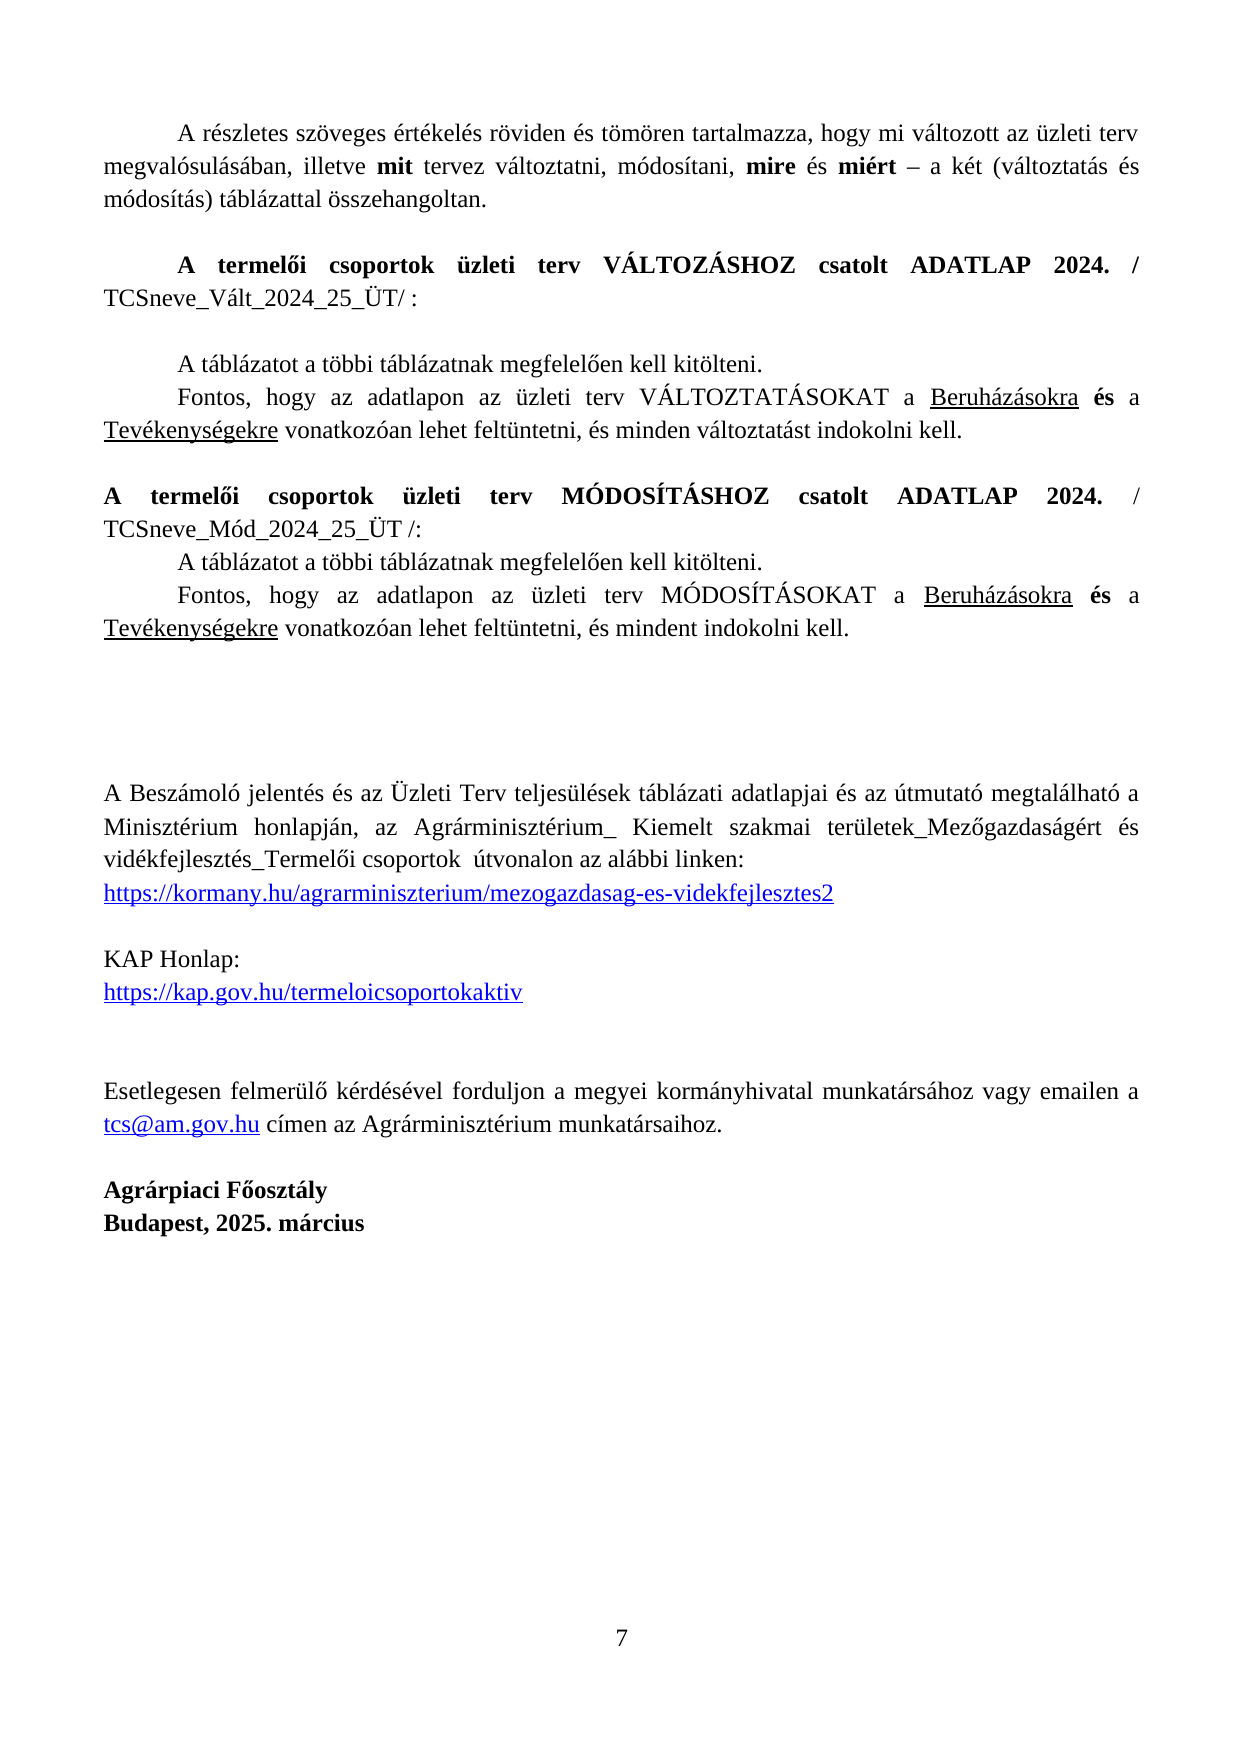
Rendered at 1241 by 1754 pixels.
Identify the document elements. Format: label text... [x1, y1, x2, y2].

text A részletes szöveges értékelés röviden és tömören tartalmazza, hogy mi változott az üzleti terv megvalósulásában, illetve mit tervez változtatni, módosítani, mire és miért – a két (változtatás és módosítás) táblázattal összehangoltan. [103, 118, 1140, 213]
text Esetlegesen felmerülő kérdésével forduljon a megyei kormányhivatal munkatársához vagy emailen a tcs@am.gov.hu címen az Agrárminisztérium munkatársaihoz. [103, 1076, 1140, 1137]
text KAP Honlap: [103, 944, 1140, 972]
text https://kormany.hu/agrarminiszterium/mezogazdasag-es-videkfejlesztes2 [103, 878, 1140, 906]
text https://kap.gov.hu/termeloicsoportokaktiv [103, 977, 1140, 1005]
text A táblázatot a többi táblázatnak megfelelően kell kitölteni. [103, 547, 1140, 576]
text Budapest, 2025. március [103, 1208, 1140, 1237]
text A termelői csoportok üzleti terv MÓDOSÍTÁSHOZ csatolt ADATLAP 2024. / TCSneve_Mód_2024_25_ÜT /: [103, 481, 1140, 543]
text A táblázatot a többi táblázatnak megfelelően kell kitölteni. [103, 349, 1140, 378]
text Agrárpiaci Főosztály [103, 1175, 1140, 1203]
text Fontos, hogy az adatlapon az üzleti terv VÁLTOZTATÁSOKAT a Beruházásokra és a Tevékenységekre vonatkozóan lehet feltüntetni, és minden változtatást indokolni kell. [103, 382, 1140, 444]
text A termelői csoportok üzleti terv VÁLTOZÁSHOZ csatolt ADATLAP 2024. / TCSneve_Vált_2024_25_ÜT/ : [103, 250, 1140, 312]
text Fontos, hogy az adatlapon az üzleti terv MÓDOSÍTÁSOKAT a Beruházásokra és a Tevékenységekre vonatkozóan lehet feltüntetni, és mindent indokolni kell. [103, 580, 1140, 642]
text A Beszámoló jelentés és az Üzleti Terv teljesülések táblázati adatlapjai és az útmutató megtalálható a Minisztérium honlapján, az Agrárminisztérium_ Kiemelt szakmai területek_Mezőgazdaságért és vidékfejlesztés_Termelői csoportok útvonalon az alábbi linken: [103, 778, 1140, 873]
